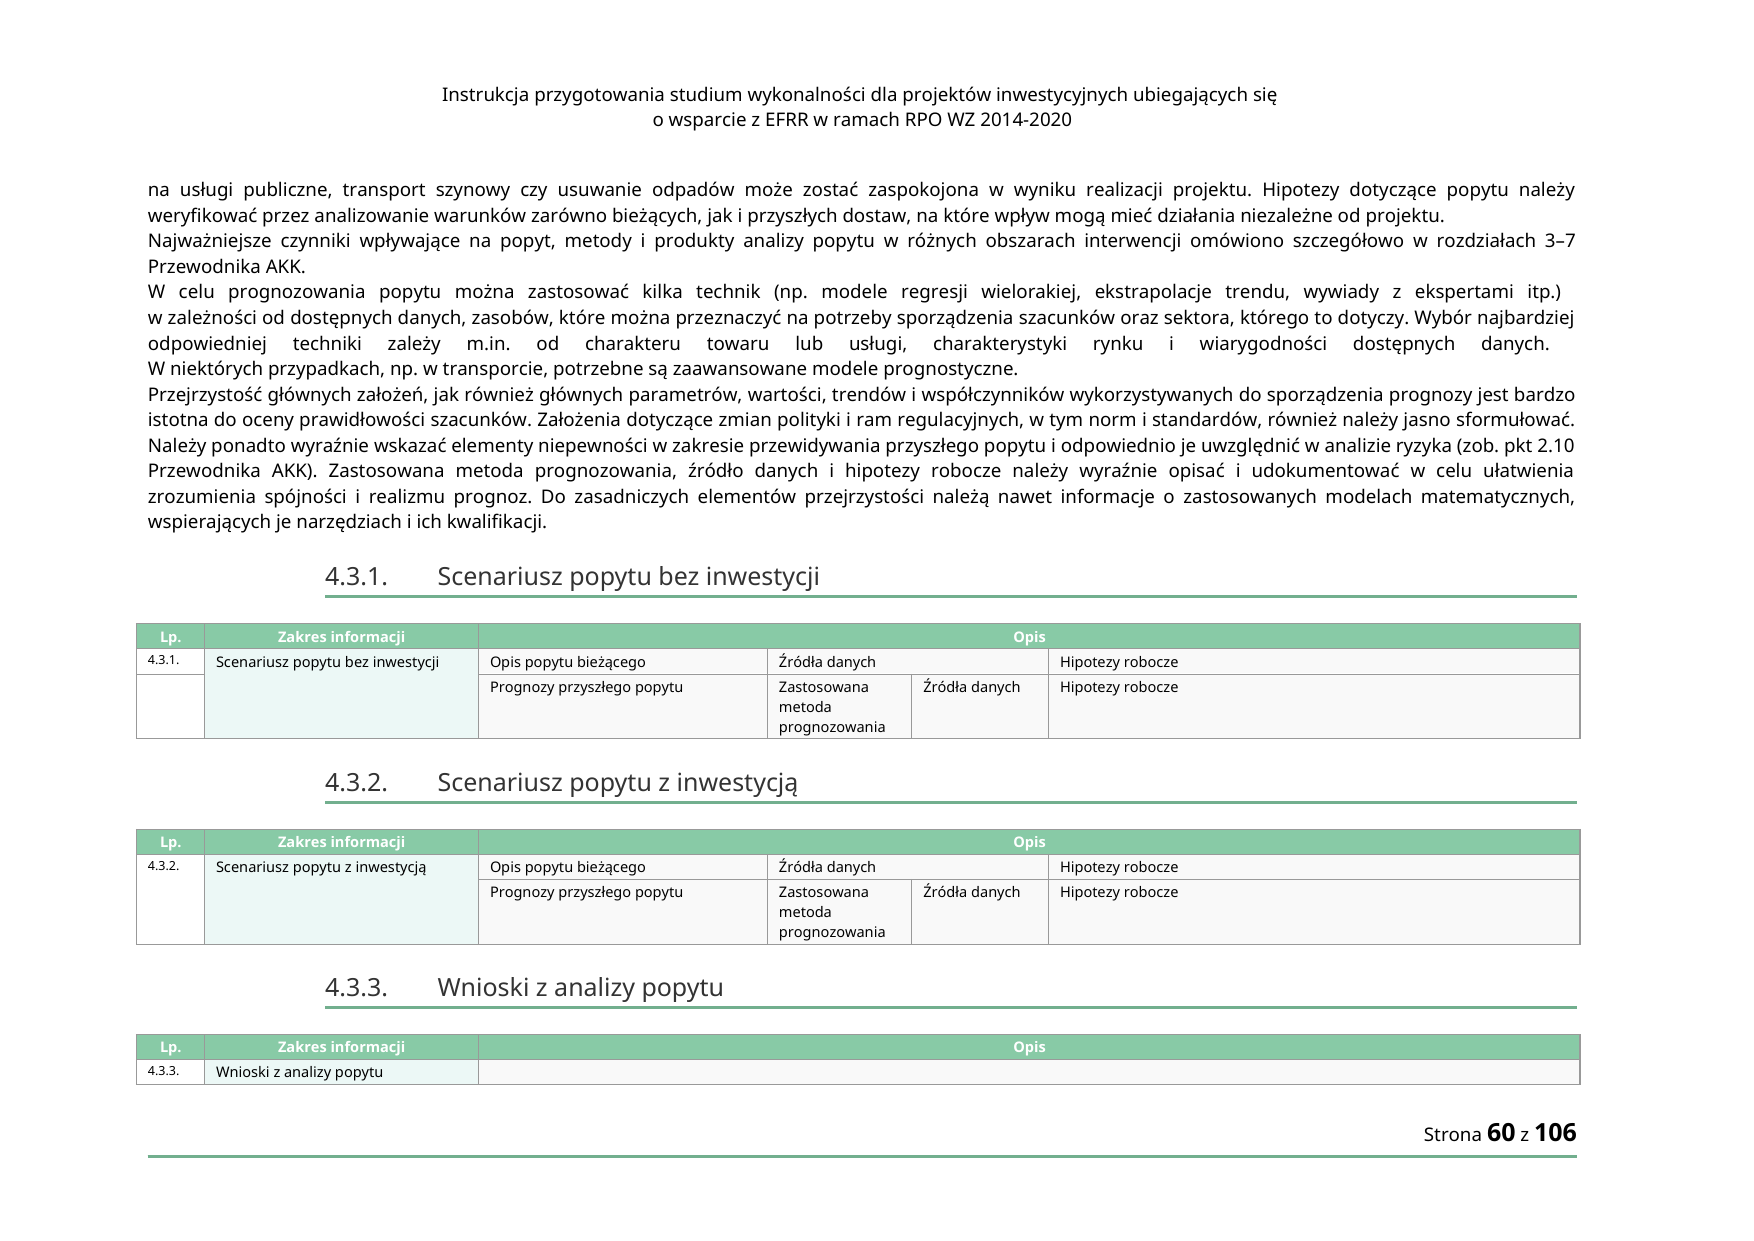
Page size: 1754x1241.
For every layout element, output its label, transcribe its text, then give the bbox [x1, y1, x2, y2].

text Najważniejsze czynniki wpływające na popyt, metody i produkty analizy popytu w różnych obszarach interwencji omówiono szczegółowo w rozdziałach 3–7 Przewodnika AKK. [148, 228, 1577, 279]
table_cell Źródła danych [912, 880, 1048, 944]
table_cell Zastosowana metoda prognozowania [768, 675, 911, 738]
table_cell 4.3.2. [137, 855, 204, 944]
table_cell Hipotezy robocze [1049, 855, 1579, 879]
table_cell Opis popytu bieżącego [479, 649, 767, 673]
text W celu prognozowania popytu można zastosować kilka technik (np. modele regresji wielorakiej, ekstrapolacje trendu, wywiady z ekspertami itp.) w zależności od dostępnych danych, zasobów, które można przeznaczyć na potrzeby sporządzenia szacunków oraz sektora, którego to dotyczy. Wybór najbardziej odpowiedniej techniki zależy m.in. od charakteru towaru lub usługi, charakterystyki rynku i wiarygodności dostępnych danych. W niektórych przypadkach, np. w transporcie, potrzebne są zaawansowane modele prognostyczne. [148, 279, 1577, 381]
table_cell 4.3.3. [137, 1060, 204, 1084]
table_header Opis [479, 1035, 1579, 1059]
table_cell Wnioski z analizy popytu [205, 1060, 478, 1084]
table_cell Źródła danych [912, 675, 1048, 738]
table_cell Hipotezy robocze [1049, 649, 1579, 673]
table_cell [137, 675, 204, 738]
subtitle Wnioski z analizy popytu [325, 970, 1577, 1006]
table_cell Hipotezy robocze [1049, 675, 1579, 738]
table_header Opis [479, 624, 1579, 648]
table_cell Źródła danych [768, 649, 1048, 673]
table_cell Scenariusz popytu z inwestycją [205, 855, 478, 944]
table_cell Zastosowana metoda prognozowania [768, 880, 911, 944]
table_header Zakres informacji [205, 1035, 478, 1059]
table_cell Źródła danych [768, 855, 1048, 879]
table_cell Hipotezy robocze [1049, 880, 1579, 944]
table_header Lp. [137, 624, 204, 648]
table_header Zakres informacji [205, 830, 478, 854]
subtitle Scenariusz popytu bez inwestycji [325, 559, 1577, 595]
table_header Lp. [137, 830, 204, 854]
table_header Zakres informacji [205, 624, 478, 648]
table_cell Prognozy przyszłego popytu [479, 675, 767, 738]
table_cell 4.3.1. [137, 649, 204, 673]
table_cell Scenariusz popytu bez inwestycji [205, 649, 478, 738]
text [148, 177, 1577, 228]
table_header Lp. [137, 1035, 204, 1059]
table_cell Prognozy przyszłego popytu [479, 880, 767, 944]
table_cell [479, 1060, 1579, 1084]
table_header Opis [479, 830, 1579, 854]
text Przejrzystość głównych założeń, jak również głównych parametrów, wartości, trendów i współczynników wykorzystywanych do sporządzenia prognozy jest bardzo istotna do oceny prawidłowości szacunków. Założenia dotyczące zmian polityki i ram regulacyjnych, w tym norm i standardów, również należy jasno sformułować. Należy ponadto wyraźnie wskazać elementy niepewności w zakresie przewidywania przyszłego popytu i odpowiednio je uwzględnić w analizie ryzyka (zob. pkt 2.10 Przewodnika AKK). Zastosowana metoda prognozowania, źródło danych i hipotezy robocze należy wyraźnie opisać i udokumentować w celu ułatwienia zrozumienia spójności i realizmu prognoz. Do zasadniczych elementów przejrzystości należą nawet informacje o zastosowanych modelach matematycznych, wspierających je narzędziach i ich kwalifikacji. [148, 381, 1577, 534]
subtitle Scenariusz popytu z inwestycją [325, 764, 1577, 801]
table_cell Opis popytu bieżącego [479, 855, 767, 879]
